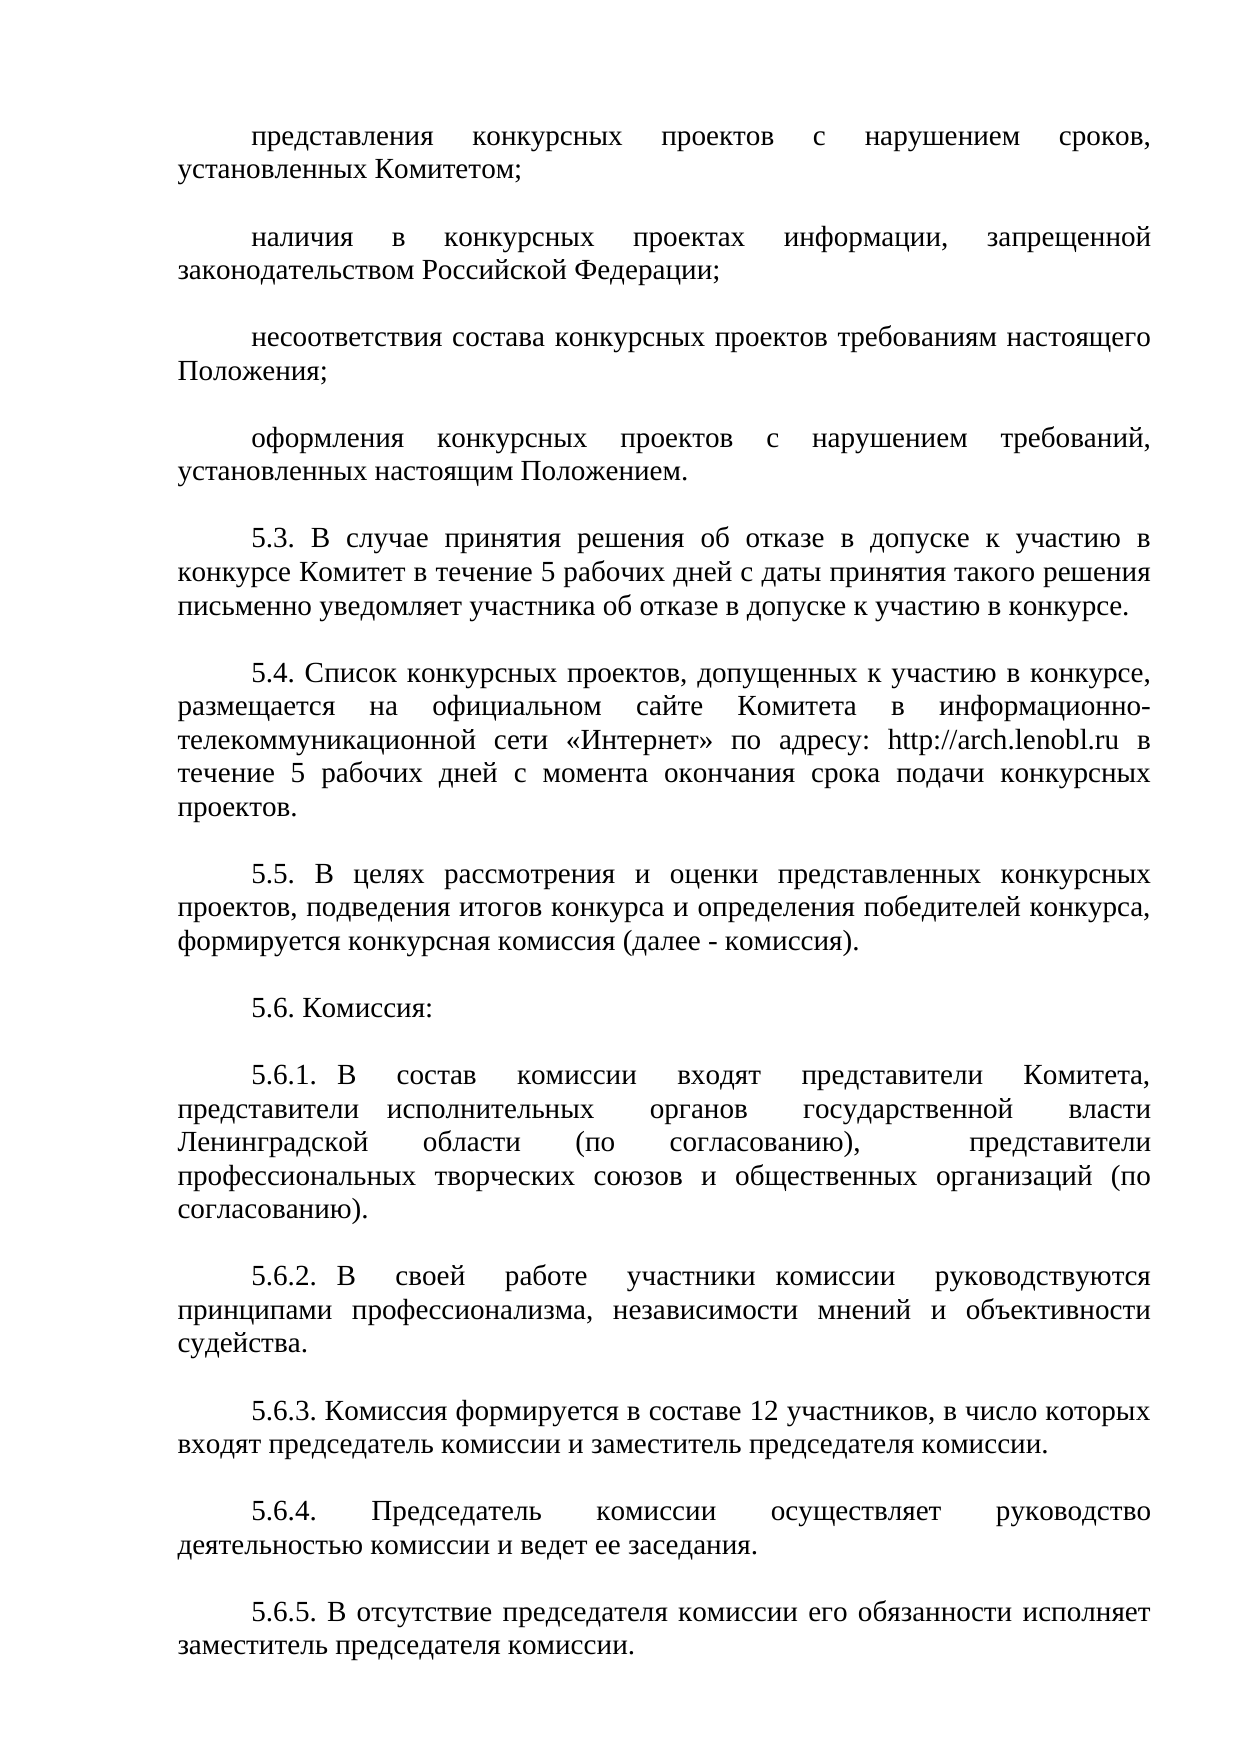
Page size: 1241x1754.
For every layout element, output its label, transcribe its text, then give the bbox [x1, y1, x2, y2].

text 5.6.2. В своей работе участники комиссии руководствуются принципами профессионализма, независимости мнений и объективности судейства. [177, 1258, 1152, 1359]
text 5.4. Список конкурсных проектов, допущенных к участию в конкурсе, размещается на официальном сайте Комитета в информационно-телекоммуникационной сети «Интернет» по адресу: http://arch.lenobl.ru в течение 5 рабочих дней с момента окончания срока подачи конкурсных проектов. [177, 655, 1152, 822]
text оформления конкурсных проектов с нарушением требований, установленных настоящим Положением. [177, 420, 1152, 487]
text 5.6.3. Комиссия формируется в составе 12 участников, в число которых входят председатель комиссии и заместитель председателя комиссии. [177, 1393, 1152, 1460]
text 5.6.1. В состав комиссии входят представители Комитета, представители исполнительных органов государственной власти Ленинградской области (по согласованию), представители профессиональных творческих союзов и общественных организаций (по согласованию). [177, 1057, 1152, 1225]
text 5.6.4. Председатель комиссии осуществляет руководство деятельностью комиссии и ведет ее заседания. [177, 1493, 1152, 1560]
text представления конкурсных проектов с нарушением сроков, установленных Комитетом; [177, 118, 1152, 185]
text несоответствия состава конкурсных проектов требованиям настоящего Положения; [177, 319, 1152, 386]
text 5.5. В целях рассмотрения и оценки представленных конкурсных проектов, подведения итогов конкурса и определения победителей конкурса, формируется конкурсная комиссия (далее - комиссия). [177, 856, 1152, 957]
text наличия в конкурсных проектах информации, запрещенной законодательством Российской Федерации; [177, 219, 1152, 286]
text 5.3. В случае принятия решения об отказе в допуске к участию в конкурсе Комитет в течение 5 рабочих дней с даты принятия такого решения письменно уведомляет участника об отказе в допуске к участию в конкурсе. [177, 521, 1152, 621]
text 5.6.5. В отсутствие председателя комиссии его обязанности исполняет заместитель председателя комиссии. [177, 1594, 1152, 1661]
text 5.6. Комиссия: [177, 990, 1152, 1024]
